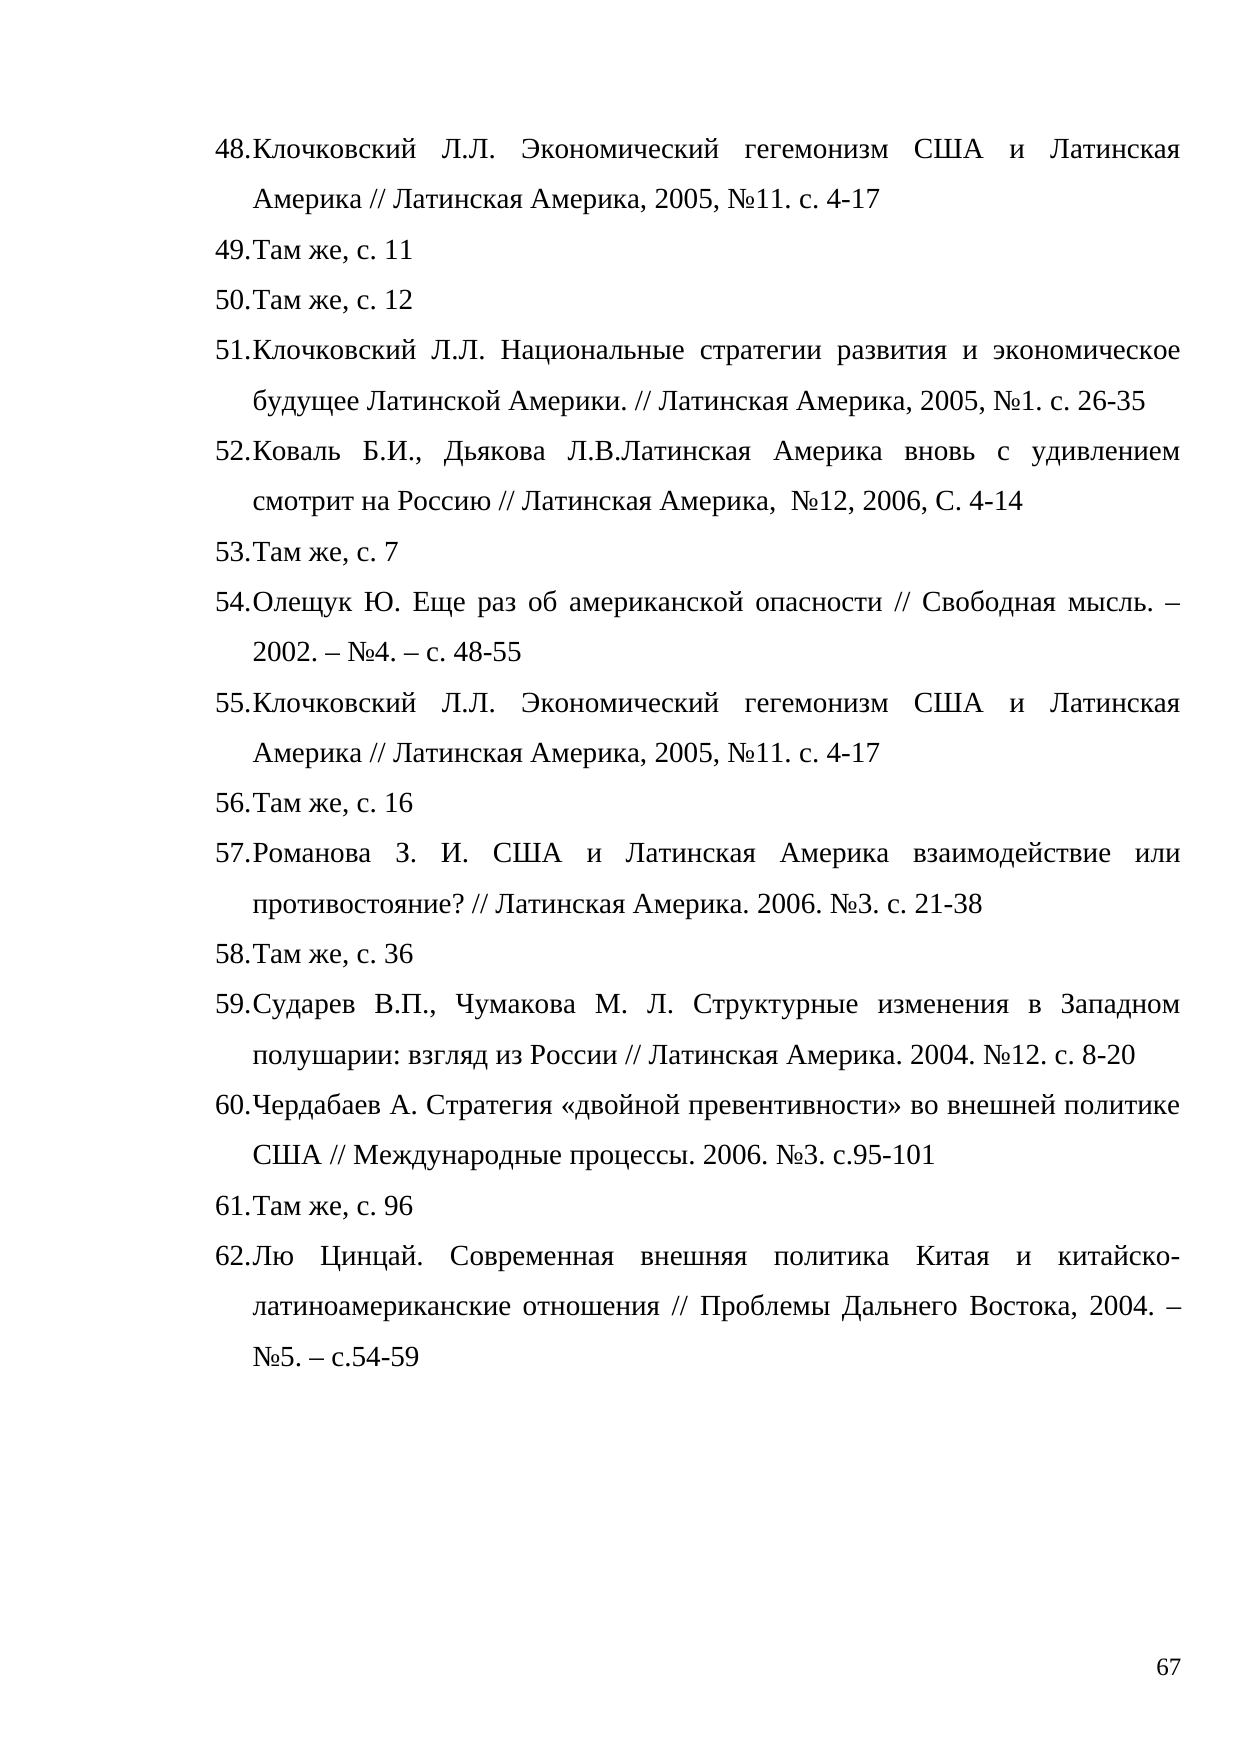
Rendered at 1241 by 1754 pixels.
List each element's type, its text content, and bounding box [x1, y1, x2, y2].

list Клочковский Л.Л. Национальные стратегии развития и экономическое будущее Латинской Америки. // Латинская Америка, 2005, №1. с. 26-35 [215, 332, 1181, 416]
list Романова З. И. США и Латинская Америка взаимодействие или противостояние? // Латинская Америка. 2006. №3. с. 21-38 [215, 836, 1181, 919]
list Там же, с. 16 [215, 785, 1181, 819]
list Там же, с. 7 [215, 534, 1181, 567]
list Лю Цинцай. Современная внешняя политика Китая и китайско-латиноамериканские отношения // Проблемы Дальнего Востока, 2004. – №5. – с.54-59 [215, 1238, 1181, 1372]
list Клочковский Л.Л. Экономический гегемонизм США и Латинская Америка // Латинская Америка, 2005, №11. с. 4-17 [215, 685, 1181, 768]
list Коваль Б.И., Дьякова Л.В.Латинская Америка вновь с удивлением смотрит на Россию // Латинская Америка, №12, . 4-14 [215, 433, 1181, 517]
list Там же, с. 11 [215, 232, 1181, 265]
list Сударев В.П., Чумакова М. Л. Структурные изменения в Западном полушарии: взгляд из России // Латинская Америка. 2004. №12. с. 8-20 [215, 987, 1181, 1070]
list Олещук Ю. Еще раз об американской опасности // Свободная мысль. – 2002. – №4. – с. 48-55 [215, 584, 1181, 668]
list Там же, с. 12 [215, 282, 1181, 316]
list Чердабаев А. Стратегия «двойной превентивности» во внешней политике США // Международные процессы. 2006. №3. с.95-101 [215, 1087, 1181, 1171]
list Клочковский Л.Л. Экономический гегемонизм США и Латинская Америка // Латинская Америка, 2005, №11. с. 4-17 [215, 131, 1181, 215]
list Там же, с. 96 [215, 1188, 1181, 1221]
list Там же, с. 36 [215, 936, 1181, 970]
